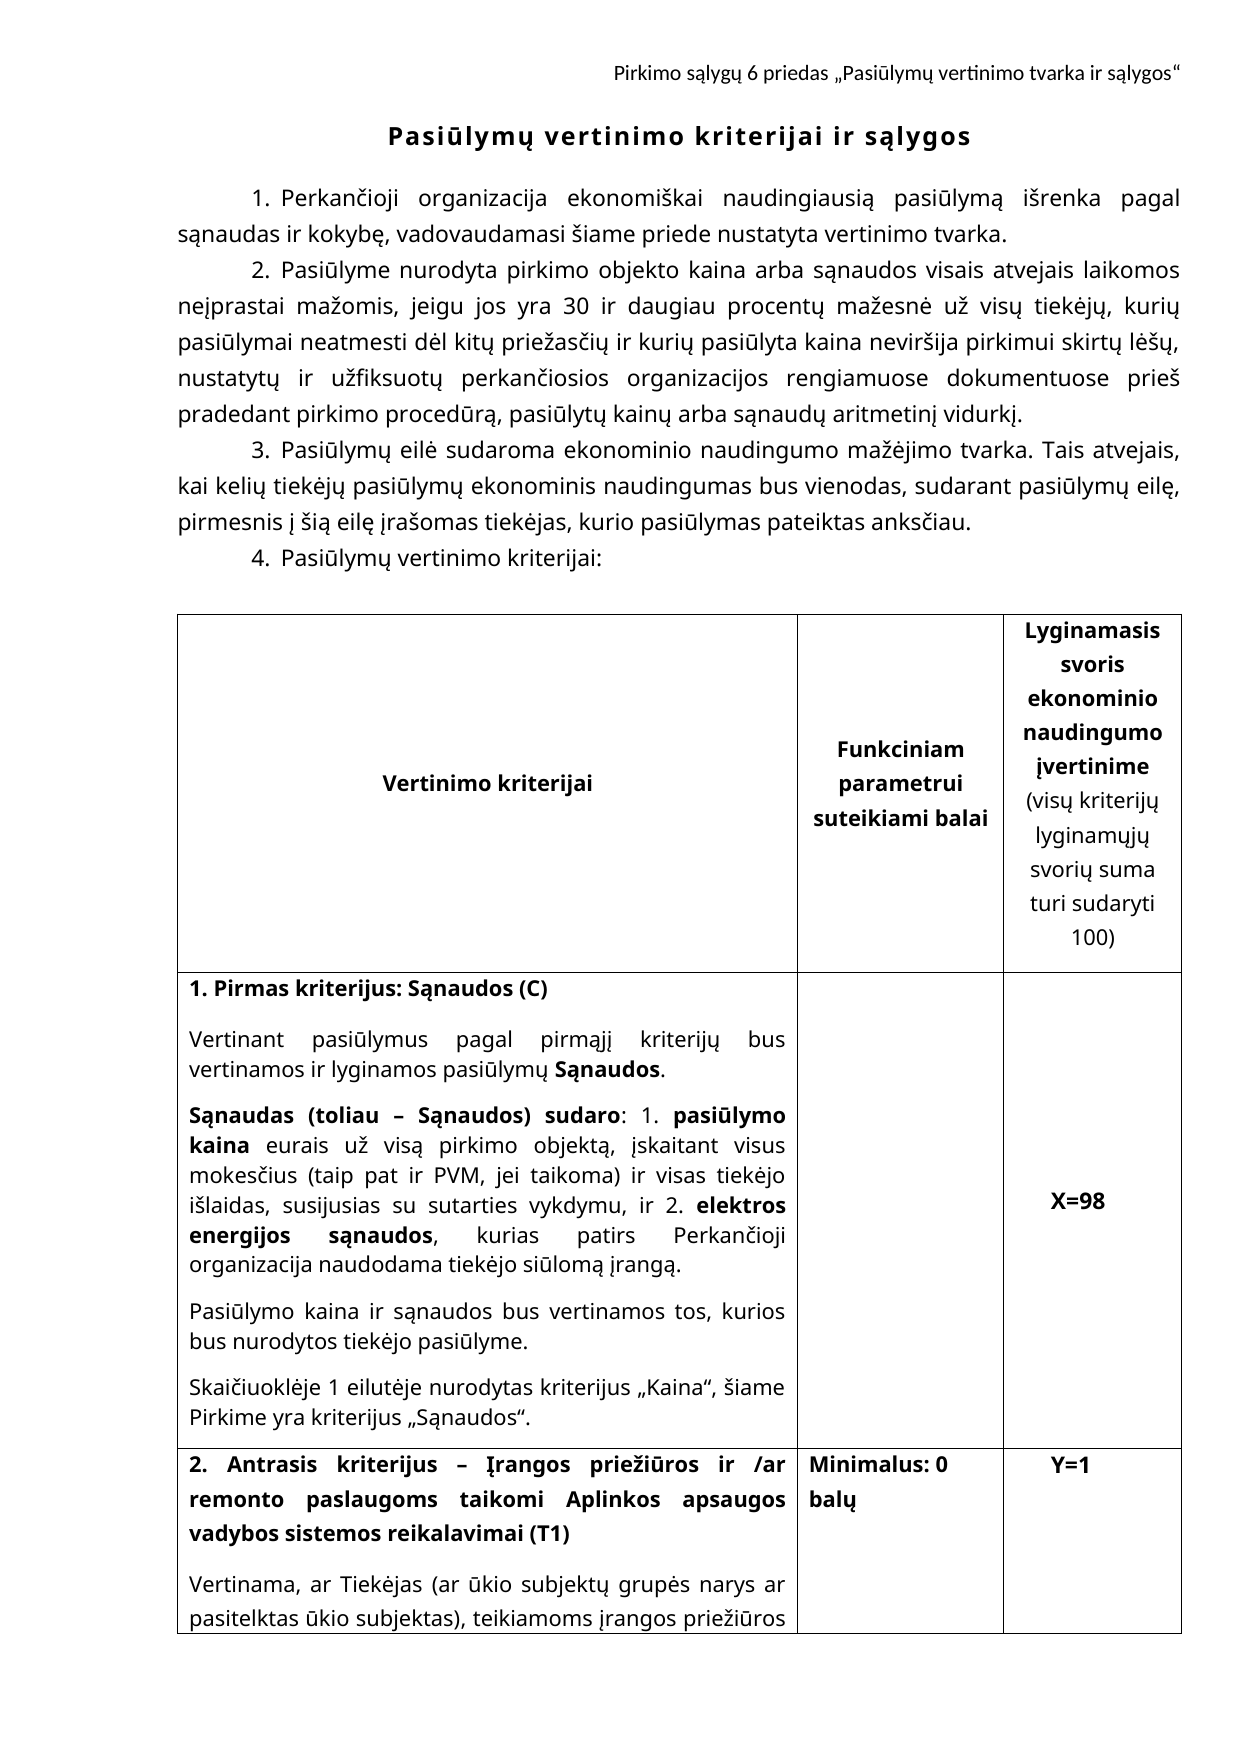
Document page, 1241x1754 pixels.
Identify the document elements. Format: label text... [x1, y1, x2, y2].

list Pasiūlyme nurodyta pirkimo objekto kaina arba sąnaudos visais atvejais laikomos neįprastai mažomis, jeigu jos yra 30 ir daugiau procentų mažesnė už visų tiekėjų, kurių pasiūlymai neatmesti dėl kitų priežasčių ir kurių pasiūlyta kaina neviršija pirkimui skirtų lėšų, nustatytų ir užfiksuotų perkančiosios organizacijos rengiamuose dokumentuose prieš pradedant pirkimo procedūrą, pasiūlytų kainų arba sąnaudų aritmetinį vidurkį. [177, 254, 1181, 429]
table_cell [798, 973, 1003, 1448]
table_cell Y=1 [1004, 1449, 1181, 1632]
table_cell 1. Pirmas kriterijus: Sąnaudos (C) Vertinant pasiūlymus pagal pirmąjį kriterijų bus vertinamos ir lyginamos pasiūlymų Sąnaudos. Sąnaudas (toliau – Sąnaudos) sudaro: 1. pasiūlymo kaina eurais už visą pirkimo objektą, įskaitant visus mokesčius (taip pat ir PVM, jei taikoma) ir visas tiekėjo išlaidas, susijusias su sutarties vykdymu, ir 2. elektros energijos sąnaudos, kurias patirs Perkančioji organizacija naudodama tiekėjo siūlomą įrangą. Pasiūlymo kaina ir sąnaudos bus vertinamos tos, kurios bus nurodytos tiekėjo pasiūlyme. Skaičiuoklėje 1 eilutėje nurodytas kriterijus „Kaina“, šiame Pirkime yra kriterijus „Sąnaudos“. [178, 973, 797, 1448]
table_header Vertinimo kriterijai [178, 615, 797, 972]
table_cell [798, 1449, 1003, 1632]
list Perkančioji organizacija ekonomiškai naudingiausią pasiūlymą išrenka pagal sąnaudas ir kokybę, vadovaudamasi šiame priede nustatyta vertinimo tvarka. [177, 182, 1181, 249]
subtitle Pasiūlymų vertinimo kriterijai ir sąlygos [177, 118, 1181, 152]
table_cell X=98 [1004, 973, 1181, 1448]
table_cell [178, 1449, 797, 1632]
list Pasiūlymų eilė sudaroma ekonominio naudingumo mažėjimo tvarka. Tais atvejais, kai kelių tiekėjų pasiūlymų ekonominis naudingumas bus vienodas, sudarant pasiūlymų eilę, pirmesnis į šią eilę įrašomas tiekėjas, kurio pasiūlymas pateiktas anksčiau. [177, 434, 1181, 537]
table_header Funkciniam parametrui suteikiami balai [798, 615, 1003, 972]
list Pasiūlymų vertinimo kriterijai: [177, 542, 1181, 573]
table_header Lyginamasis svoris ekonominio naudingumo įvertinime (visų kriterijų lyginamųjų svorių suma turi sudaryti 100) [1004, 615, 1181, 972]
